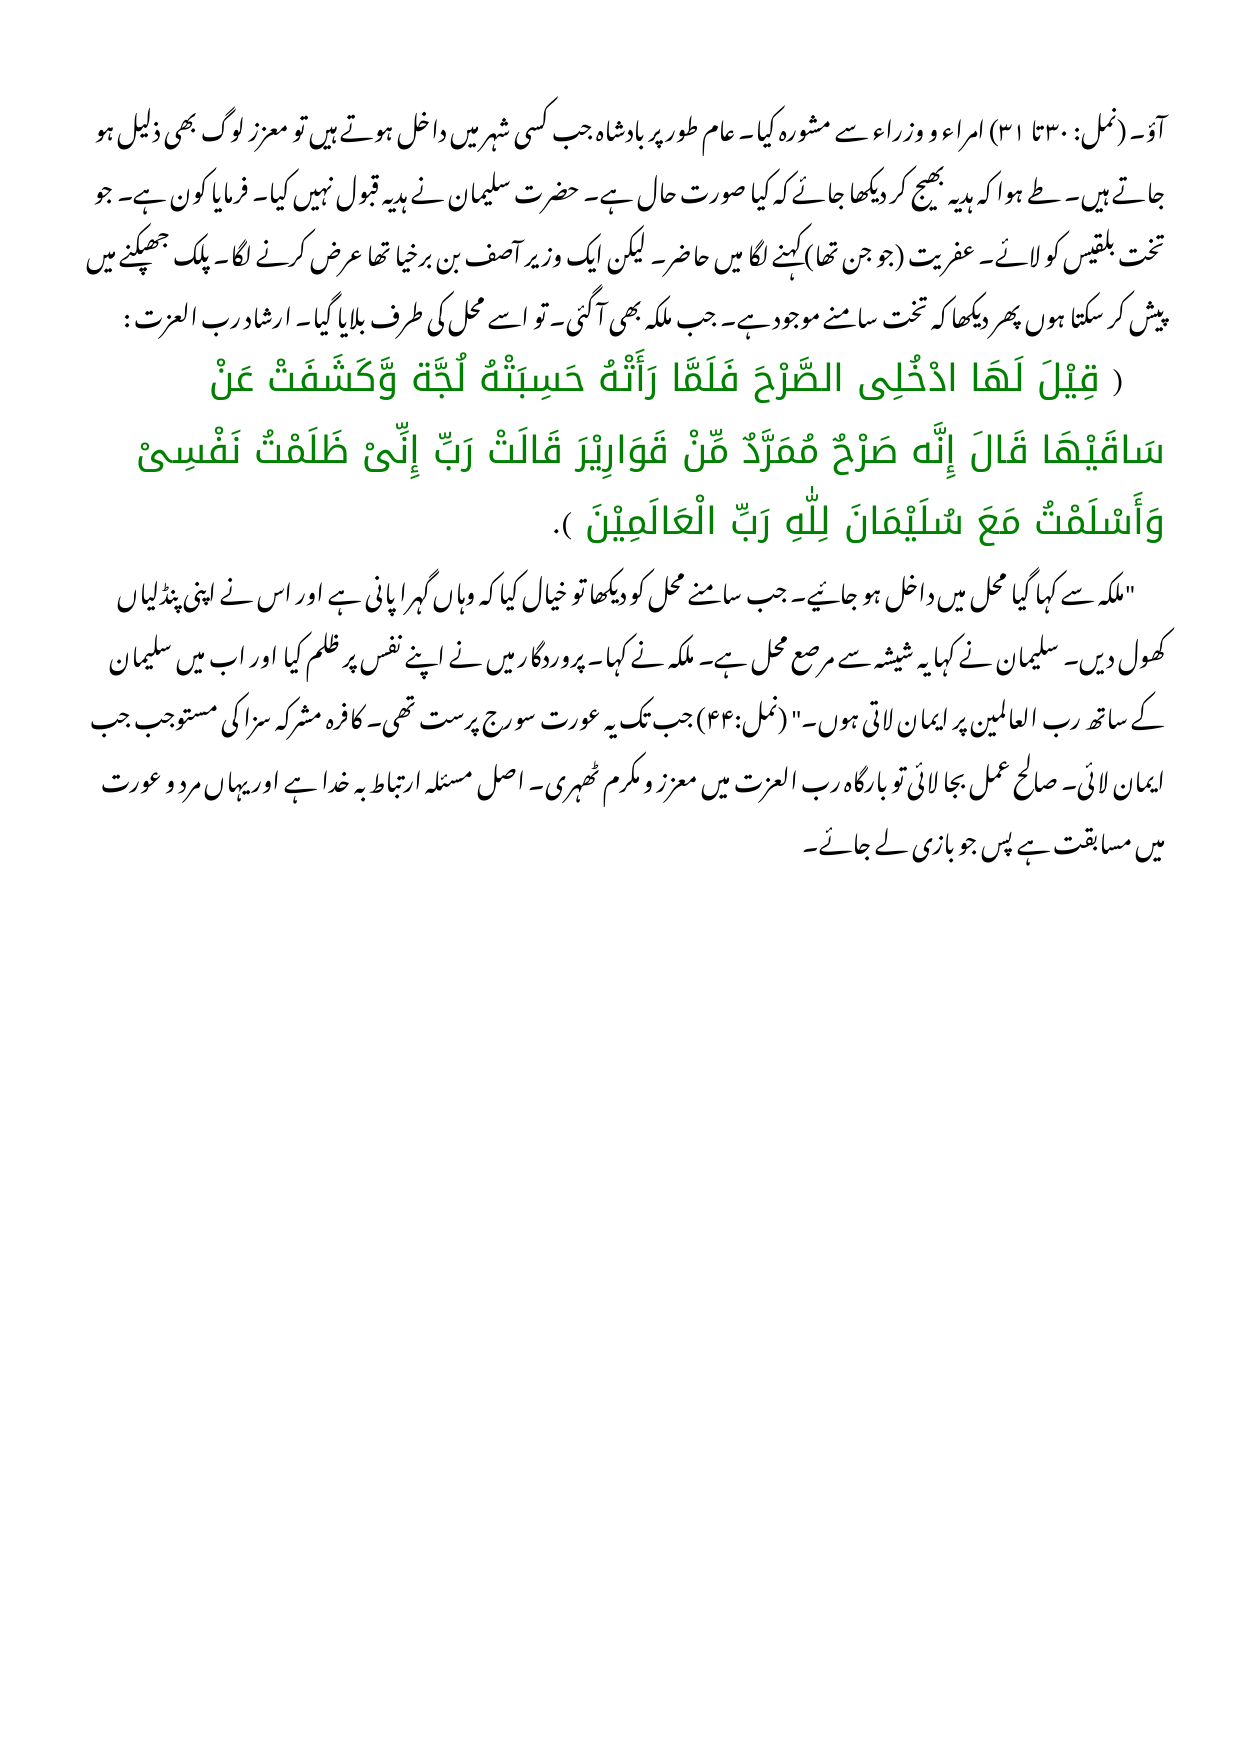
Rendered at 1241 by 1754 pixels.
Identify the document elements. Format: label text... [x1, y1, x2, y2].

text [75, 94, 1165, 344]
text "ملکہ سے کہا گیا محل میں داخل ہو جائیے۔ جب سامنے محل کو دیکھا تو خیال کیا کہ وہاں گہرا پانی ہے اور اس نے اپنی پنڈلیاں کھول دیں۔ سلیمان نے کہا یہ شیشہ سے مرصع محل ہے۔ ملکہ نے کہا۔ پروردگار میں نے اپنے نفس پر ظلم کیا اور اب میں سلیمان کے ساتھ رب العالمین پر ایمان لاتی ہوں۔" (نمل:۴۴) جب تک یہ عورت سورج پرست تھی۔ کافرہ مشرکہ سزا کی مستوجب جب ایمان لائی۔ صالح عمل بجا لائی تو بارگاہ رب العزت میں معزز و مکرم ٹھہری۔ اصل مسئلہ ارتباط بہ خدا ہے اور یہاں مرد و عورت میں مسابقت ہے پس جو بازی لے جائے۔ [75, 557, 1165, 870]
text ( قِیْلَ لَهَا ادْخُلِی الصَّرْحَ فَلَمَّا رَأَتْهُ حَسِبَتْهُ لُجَّة وَّکَشَفَتْ عَنْ سَاقَیْهَا قَالَ إِنَّه صَرْحٌ مُمَرَّدٌ مِّنْ قَوَارِیْرَ قَالَتْ رَبِّ إِنِّیْ ظَلَمْتُ نَفْسِیْ وَأَسْلَمْتُ مَعَ سُلَیْمَانَ لِلّٰهِ رَبِّ الْعَالَمِیْنَ ) . [75, 344, 1165, 557]
